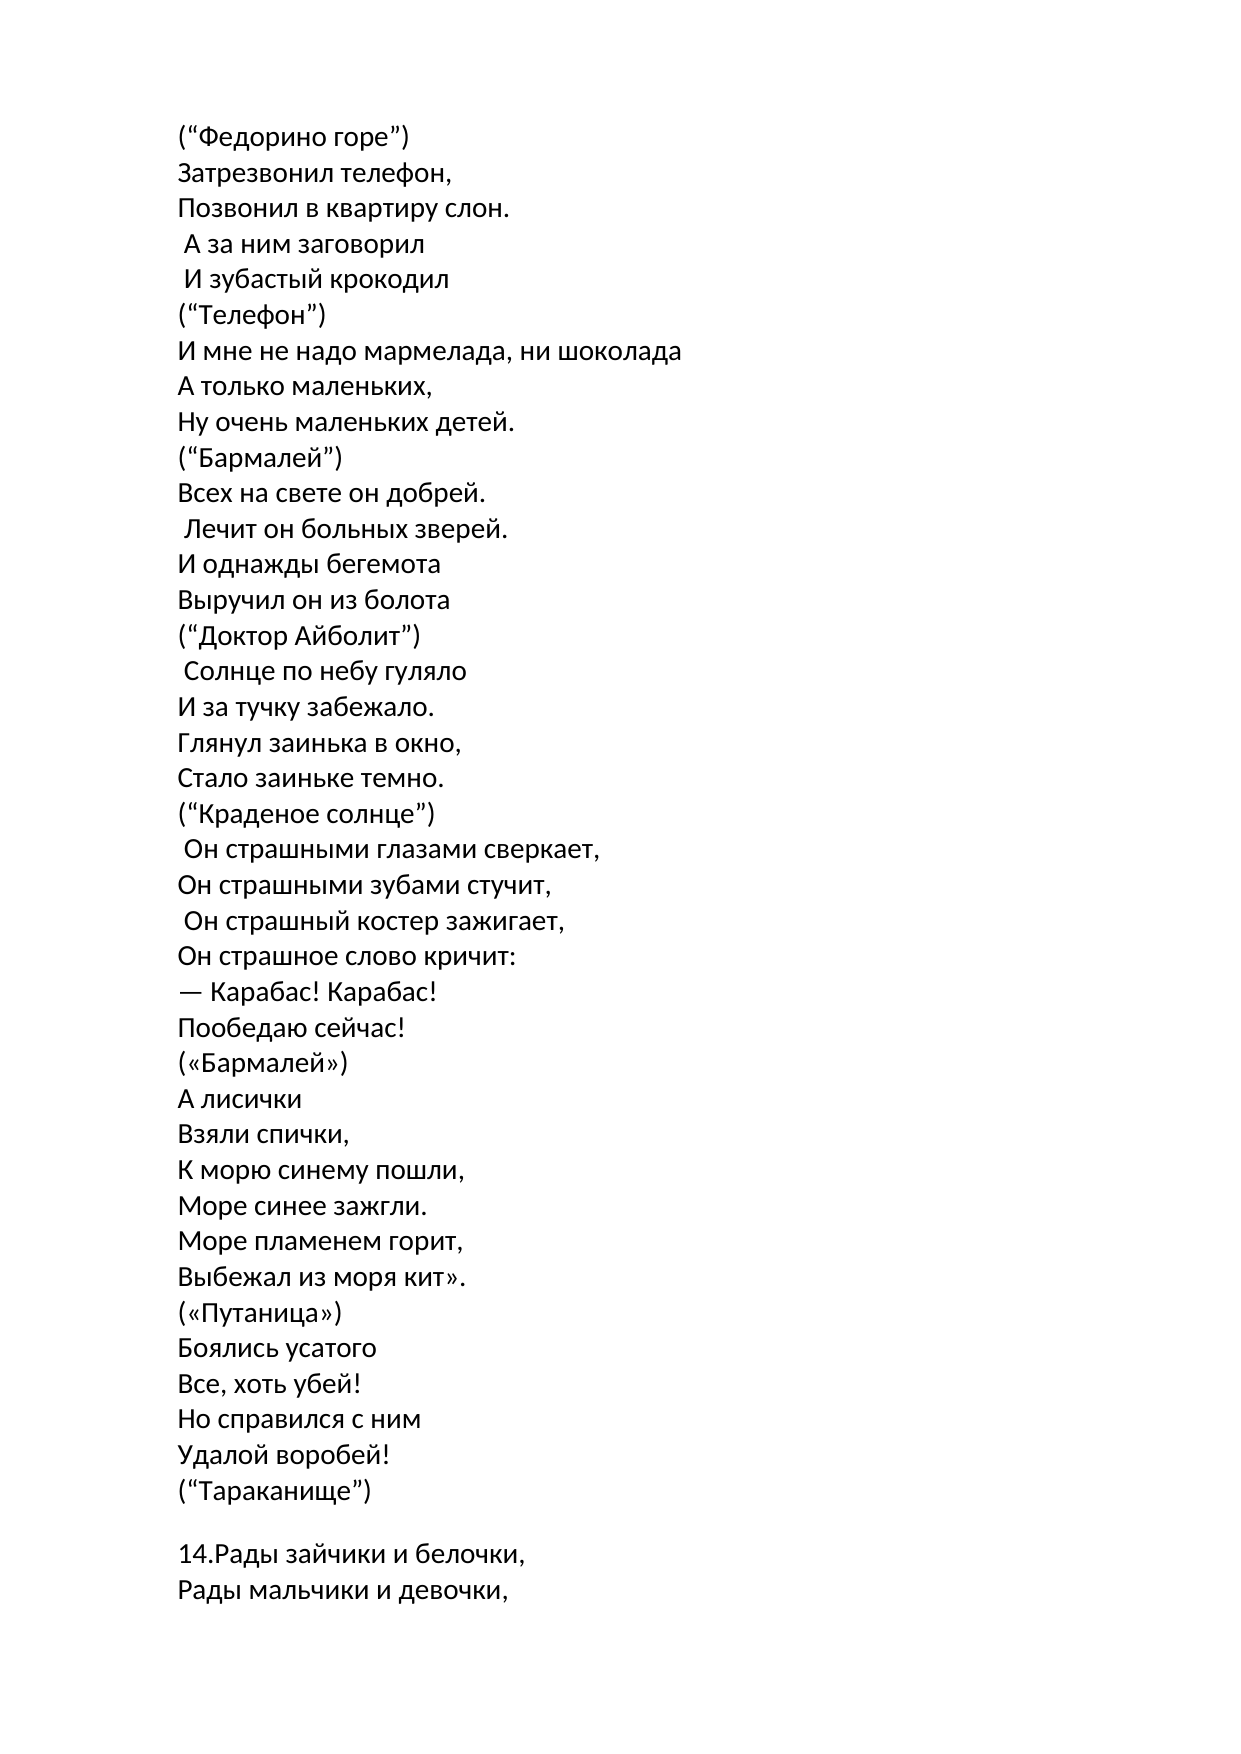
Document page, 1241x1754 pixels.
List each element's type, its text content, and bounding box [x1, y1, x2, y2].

text Выручил он из болота [177, 581, 1152, 617]
text (“Телефон”) [177, 296, 1152, 332]
text Он страшными зубами стучит, [177, 866, 1152, 902]
text Рады мальчики и девочки, [177, 1571, 1152, 1607]
text Все, хоть убей! [177, 1365, 1152, 1401]
text И зубастый крокодил [177, 261, 1152, 296]
text Он страшный костер зажигает, [177, 902, 1152, 937]
text Ну очень маленьких детей. [177, 403, 1152, 439]
text (“Федорино горе”) [177, 118, 1152, 154]
text (“Тараканище”) [177, 1472, 1152, 1536]
text 14.Рады зайчики и белочки, [177, 1536, 1152, 1571]
text (“Бармалей”) [177, 439, 1152, 474]
text Всех на свете он добрей. [177, 474, 1152, 510]
text Выбежал из моря кит». [177, 1258, 1152, 1294]
text Пообедаю сейчас! [177, 1009, 1152, 1044]
text Но справился с ним [177, 1401, 1152, 1436]
text Он страшными глазами сверкает, [177, 831, 1152, 866]
text А за ним заговорил [177, 225, 1152, 261]
text Затрезвонил телефон, [177, 154, 1152, 189]
text Стало заиньке темно. [177, 759, 1152, 795]
text Лечит он больных зверей. [177, 510, 1152, 546]
text А только маленьких, [177, 367, 1152, 403]
text А лисички [177, 1080, 1152, 1116]
text И мне не надо мармелада, ни шоколада [177, 332, 1152, 367]
text К морю синему пошли, [177, 1151, 1152, 1187]
text (“Краденое солнце”) [177, 795, 1152, 831]
text Удалой воробей! [177, 1436, 1152, 1472]
text (“Доктор Айболит”) [177, 617, 1152, 652]
text Он страшное слово кричит: [177, 937, 1152, 973]
text Море синее зажгли. [177, 1187, 1152, 1222]
text («Бармалей») [177, 1044, 1152, 1080]
text Взяли спички, [177, 1116, 1152, 1151]
text Боялись усатого [177, 1329, 1152, 1365]
text («Путаница») [177, 1294, 1152, 1329]
text И однажды бегемота [177, 546, 1152, 581]
text Море пламенем горит, [177, 1222, 1152, 1258]
text Позвонил в квартиру слон. [177, 189, 1152, 225]
text Глянул заинька в окно, [177, 724, 1152, 759]
text Солнце по небу гуляло [177, 652, 1152, 688]
text — Карабас! Карабас! [177, 973, 1152, 1009]
text И за тучку забежало. [177, 688, 1152, 724]
